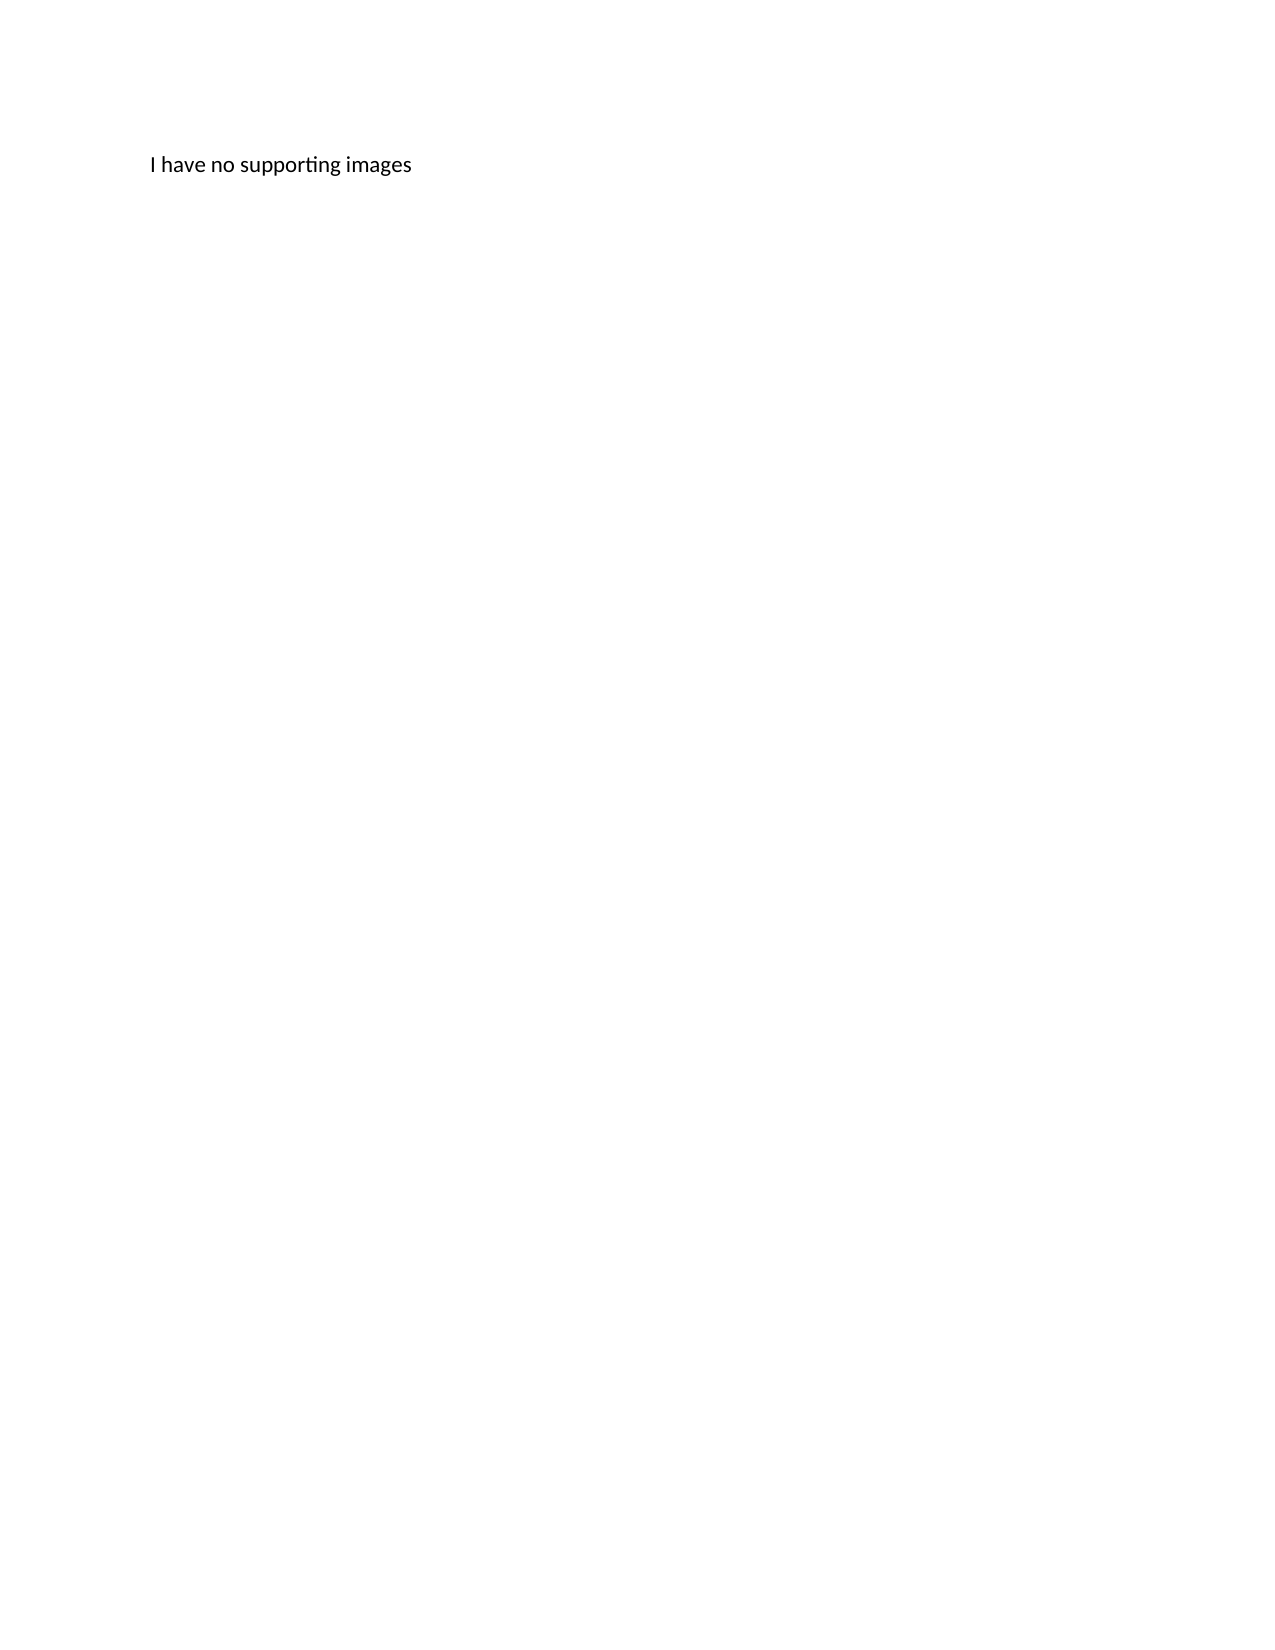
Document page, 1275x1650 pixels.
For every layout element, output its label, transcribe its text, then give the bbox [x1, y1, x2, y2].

text I have no supporting images [150, 150, 1125, 178]
